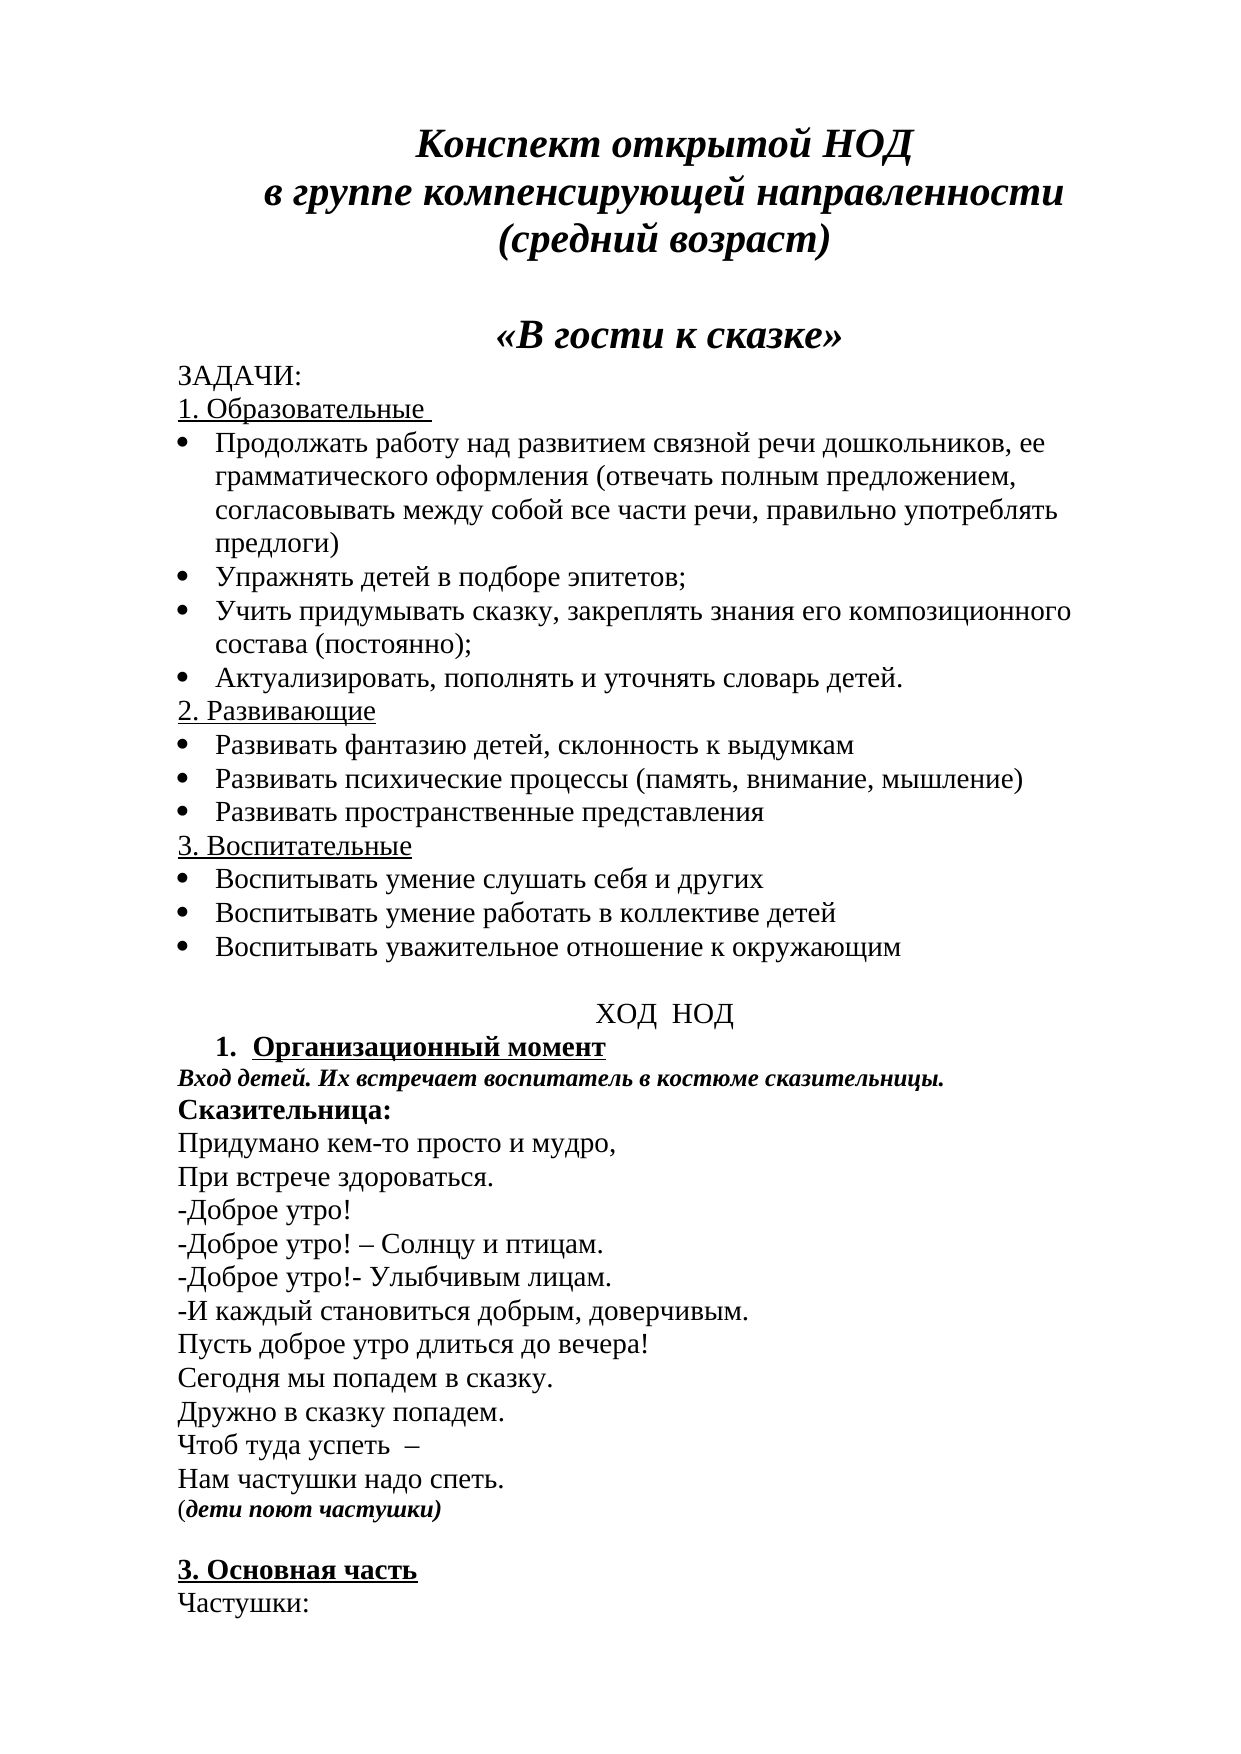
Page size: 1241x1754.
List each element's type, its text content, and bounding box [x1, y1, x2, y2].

text Конспект открытой НОД [177, 118, 1152, 166]
text в группе компенсирующей направленности [177, 166, 1152, 214]
text Вход детей. Их встречает воспитатель в костюме сказительницы. [177, 1063, 1152, 1092]
list Учить придумывать сказку, закреплять знания его композиционного состава (постоянно); [177, 593, 1152, 660]
list Воспитывать умение слушать себя и других [177, 862, 1152, 895]
list Продолжать работу над развитием связной речи дошкольников, ее грамматического оформления (отвечать полным предложением, согласовывать между собой все части речи, правильно употреблять предлоги) [177, 425, 1152, 559]
text Сказительница: [177, 1092, 1152, 1125]
text ХОД НОД [177, 996, 1152, 1029]
text Нам частушки надо спеть. [177, 1461, 1152, 1494]
text -И каждый становиться добрым, доверчивым. [177, 1293, 1152, 1327]
list Упражнять детей в подборе эпитетов; [177, 559, 1152, 593]
list Организационный момент [215, 1029, 1152, 1063]
list Актуализировать, пополнять и уточнять словарь детей. [177, 660, 1152, 693]
list Воспитывать умение работать в коллективе детей [177, 895, 1152, 929]
text 1. Образовательные [177, 391, 1152, 425]
text «В гости к сказке» [177, 310, 1152, 358]
list Воспитывать уважительное отношение к окружающим [177, 929, 1152, 962]
text ЗАДАЧИ: [177, 358, 1152, 391]
text Пусть доброе утро длиться до вечера! [177, 1327, 1152, 1360]
text -Доброе утро!- Улыбчивым лицам. [177, 1259, 1152, 1293]
list Развивать психические процессы (память, внимание, мышление) [177, 761, 1152, 794]
text Сегодня мы попадем в сказку. [177, 1360, 1152, 1394]
list Развивать фантазию детей, склонность к выдумкам [177, 727, 1152, 761]
text При встрече здороваться. [177, 1159, 1152, 1192]
text -Доброе утро! [177, 1192, 1152, 1226]
text 2. Развивающие [177, 693, 1152, 727]
text -Доброе утро! – Солнцу и птицам. [177, 1226, 1152, 1259]
text (средний возраст) [177, 214, 1152, 262]
text Дружно в сказку попадем. [177, 1394, 1152, 1427]
list Развивать пространственные представления [177, 794, 1152, 828]
text Частушки: [177, 1585, 1152, 1619]
text (дети поют частушки) [177, 1494, 1152, 1523]
text 3. Основная часть [177, 1552, 1152, 1585]
text Чтоб туда успеть – [177, 1427, 1152, 1461]
text 3. Воспитательные [177, 828, 1152, 862]
text Придумано кем-то просто и мудро, [177, 1125, 1152, 1159]
